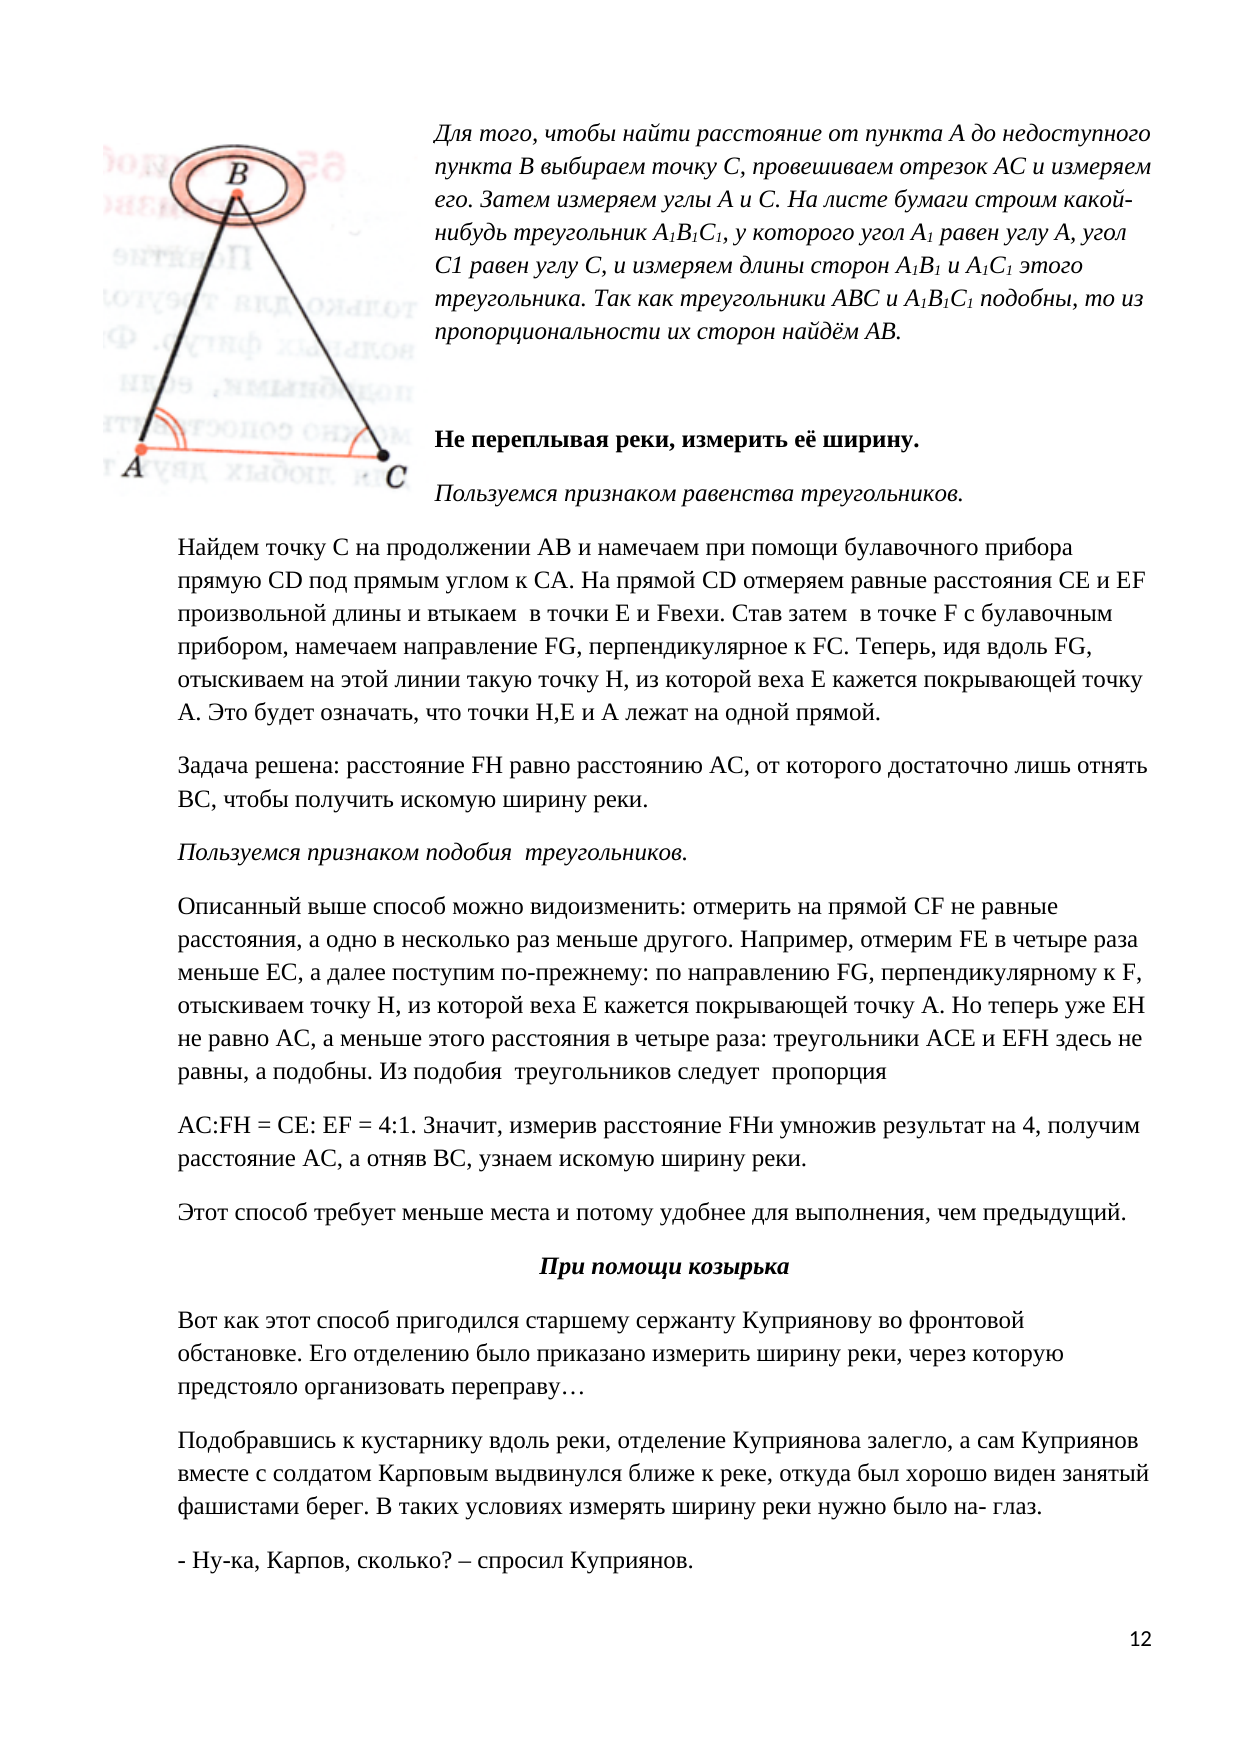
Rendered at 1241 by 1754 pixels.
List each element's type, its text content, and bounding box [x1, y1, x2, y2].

text Для того, чтобы найти расстояние от пункта А до недоступного пункта В выбираем точку С, провешиваем отрезок АС и измеряем его. Затем измеряем углы А и С. На листе бумаги строим какой-нибудь треугольник А1В1С1, у которого угол А1 равен углу А, угол С1 равен углу С, и измеряем длины сторон А1В1 и А1С1 этого треугольника. Так как треугольники АВС и А1В1С1 подобны, то из пропорциональности их сторон найдём АВ. [177, 118, 1152, 345]
text Задача решена: расстояние FH равно расстоянию АС, от которого достаточно лишь отнять ВС, чтобы получить искомую ширину реки. [177, 751, 1152, 812]
picture [103, 143, 435, 497]
text Вот как этот способ пригодился старшему сержанту Куприянову во фронтовой обстановке. Его отделению было приказано измерить ширину реки, через которую предстояло организовать переправу… [177, 1305, 1152, 1400]
text Подобравшись к кустарнику вдоль реки, отделение Куприянова залегло, а сам Куприянов вместе с солдатом Карповым выдвинулся ближе к реке, откуда был хорошо виден занятый фашистами берег. В таких условиях измерять ширину реки нужно было на- глаз. [177, 1425, 1152, 1519]
text Пользуемся признаком равенства треугольников. [177, 478, 1152, 507]
text При помощи козырька [177, 1251, 1152, 1280]
text Не переплывая реки, измерить её ширину. [435, 424, 1152, 453]
text Этот способ требует меньше места и потому удобнее для выполнения, чем предыдущий. [177, 1197, 1152, 1226]
text Описанный выше способ можно видоизменить: отмерить на прямой CF не равные расстояния, а одно в несколько раз меньше другого. Например, отмерим FE в четыре раза меньше ЕС, а далее поступим по-прежнему: по направлению FG, перпендикулярному к F, отыскиваем точку Н, из которой веха Е кажется покрывающей точку А. Но теперь уже ЕН не равно АС, а меньше этого расстояния в четыре раза: треугольники АСЕ и EFH здесь не равны, а подобны. Из подобия треугольников следует пропорция [177, 891, 1152, 1085]
text Найдем точку С на продолжении АВ и намечаем при помощи булавочного прибора прямую CD под прямым углом к СА. На прямой CD отмеряем равные расстояния СЕ и ЕF произвольной длины и втыкаем в точки Е и Fвехи. Став затем в точке F с булавочным прибором, намечаем направление FG, перпендикулярное к FC. Теперь, идя вдоль FG, отыскиваем на этой линии такую точку Н, из которой веха Е кажется покрывающей точку А. Это будет означать, что точки Н,Е и А лежат на одной прямой. [177, 532, 1152, 726]
text Пользуемся признаком подобия треугольников. [177, 837, 1152, 866]
text АС:FH = СЕ: ЕF = 4:1. Значит, измерив расстояние FHи умножив результат на 4, получим расстояние АС, а отняв ВС, узнаем искомую ширину реки. [177, 1110, 1152, 1172]
text - Ну-ка, Карпов, сколько? – спросил Куприянов. [177, 1545, 1152, 1573]
